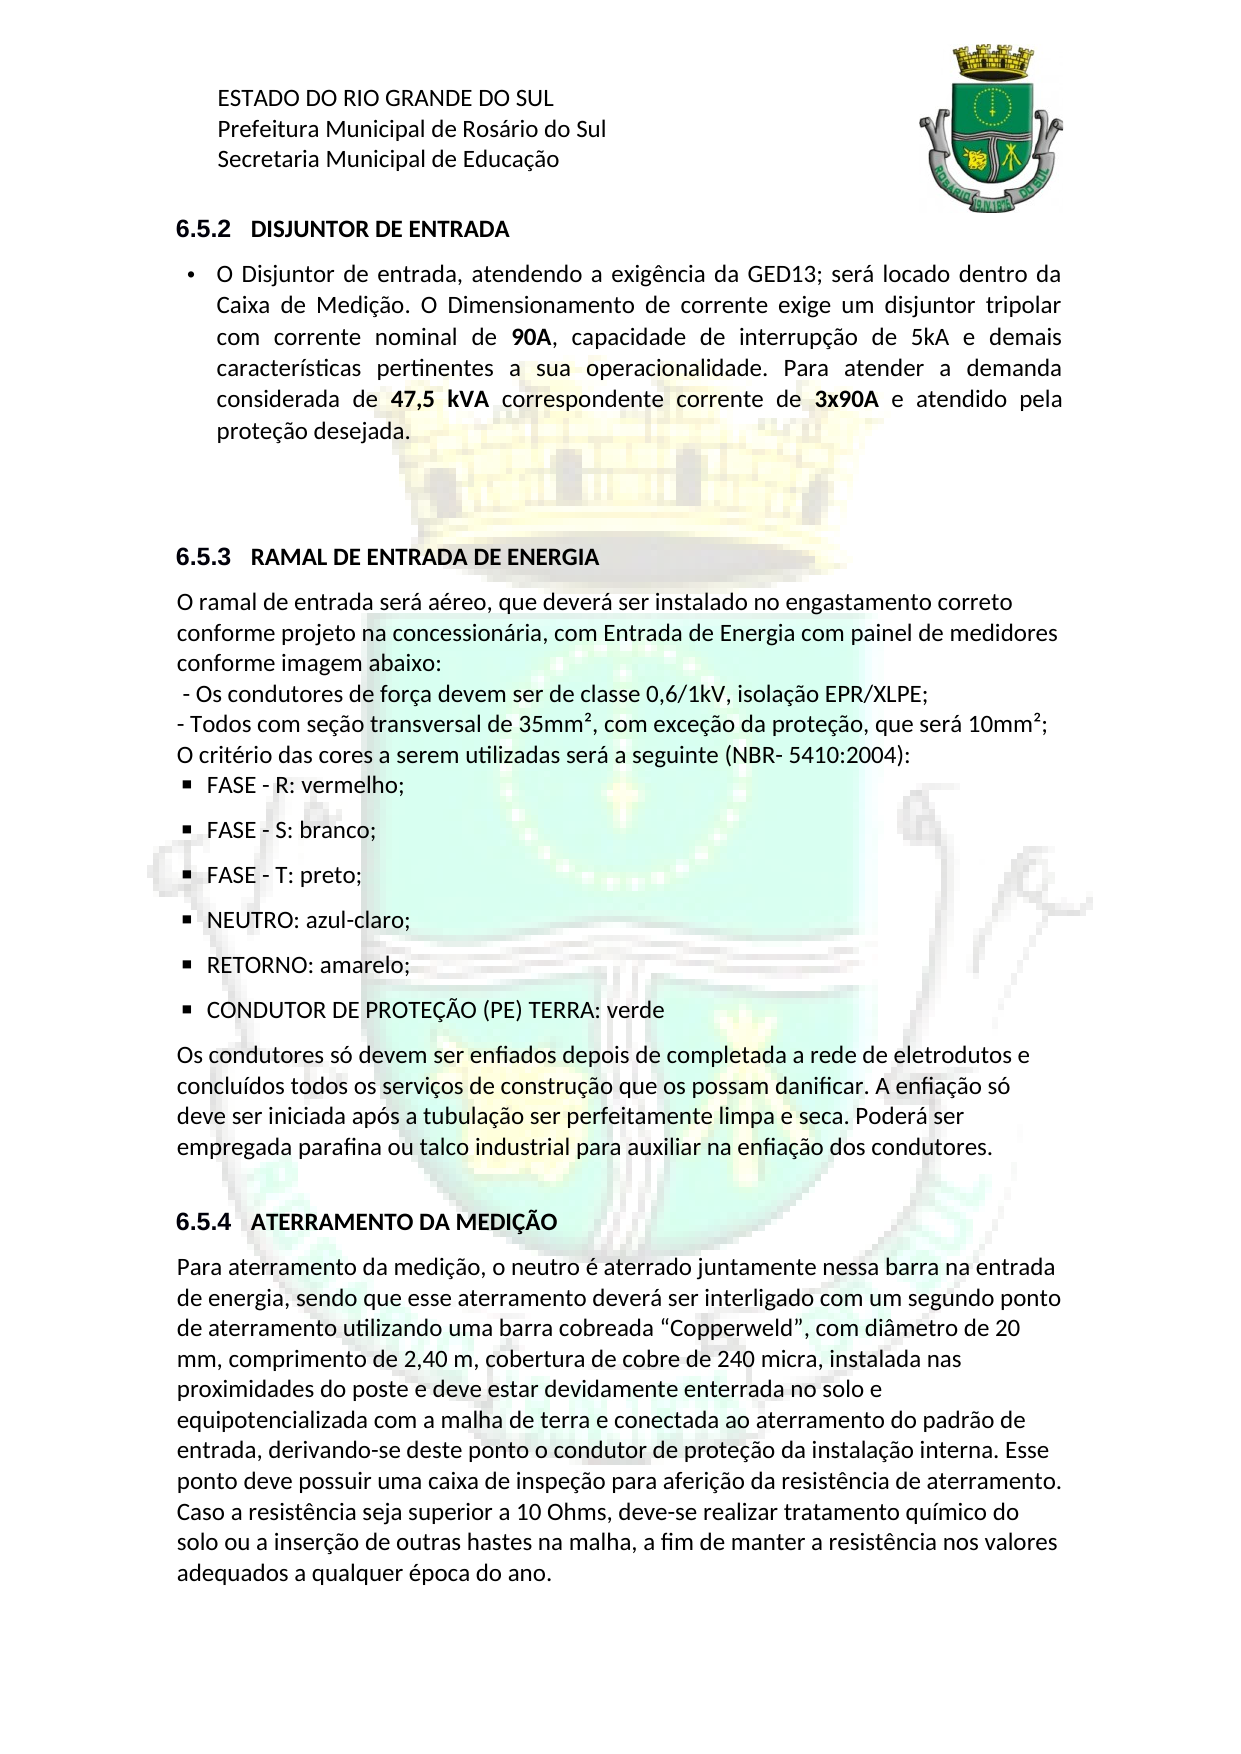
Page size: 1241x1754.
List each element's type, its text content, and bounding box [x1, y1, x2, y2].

subtitle ATERRAMENTO DA MEDIÇÃO [176, 1206, 1063, 1237]
list FASE - S: branco; [177, 814, 1063, 845]
text Os condutores só devem ser enfiados depois de completada a rede de eletrodutos e concluídos todos os serviços de construção que os possam danificar. A enfiação só deve ser iniciada após a tubulação ser perfeitamente limpa e seca. Poderá ser empregada parafina ou talco industrial para auxiliar na enfiação dos condutores. [177, 1039, 1063, 1162]
list O Disjuntor de entrada, atendendo a exigência da GED13; será locado dentro da Caixa de Medição. O Dimensionamento de corrente exige um disjuntor tripolar com corrente nominal de 90A, capacidade de interrupção de 5kA e demais características pertinentes a sua operacionalidade. Para atender a demanda considerada de 47,5 kVA correspondente corrente de 3x90A e atendido pela proteção desejada. [187, 258, 1063, 445]
text Para aterramento da medição, o neutro é aterrado juntamente nessa barra na entrada de energia, sendo que esse aterramento deverá ser interligado com um segundo ponto de aterramento utilizando uma barra cobreada “Copperweld”, com diâmetro de 20 mm, comprimento de 2,40 m, cobertura de cobre de 240 micra, instalada nas proximidades do poste e deve estar devidamente enterrada no solo e equipotencializada com a malha de terra e conectada ao aterramento do padrão de entrada, derivando-se deste ponto o condutor de proteção da instalação interna. Esse ponto deve possuir uma caixa de inspeção para aferição da resistência de aterramento. Caso a resistência seja superior a 10 Ohms, deve-se realizar tratamento químico do solo ou a inserção de outras hastes na malha, a fim de manter a resistência nos valores adequados a qualquer época do ano. [177, 1251, 1063, 1587]
list CONDUTOR DE PROTEÇÃO (PE) TERRA: verde [177, 994, 1063, 1025]
picture [919, 44, 1064, 213]
subtitle RAMAL DE ENTRADA DE ENERGIA [176, 541, 1063, 572]
list FASE - T: preto; [177, 859, 1063, 890]
text - Os condutores de força devem ser de classe 0,6/1kV, isolação EPR/XLPE; [177, 678, 1063, 708]
list RETORNO: amarelo; [177, 949, 1063, 980]
list NEUTRO: azul-claro; [177, 904, 1063, 935]
text - Todos com seção transversal de 35mm², com exceção da proteção, que será 10mm²; O critério das cores a serem utilizadas será a seguinte (NBR- 5410:2004): [177, 708, 1063, 769]
subtitle DISJUNTOR DE ENTRADA [176, 213, 1063, 243]
text O ramal de entrada será aéreo, que deverá ser instalado no engastamento correto conforme projeto na concessionária, com Entrada de Energia com painel de medidores conforme imagem abaixo: [177, 586, 1063, 678]
list FASE - R: vermelho; [177, 769, 1063, 800]
